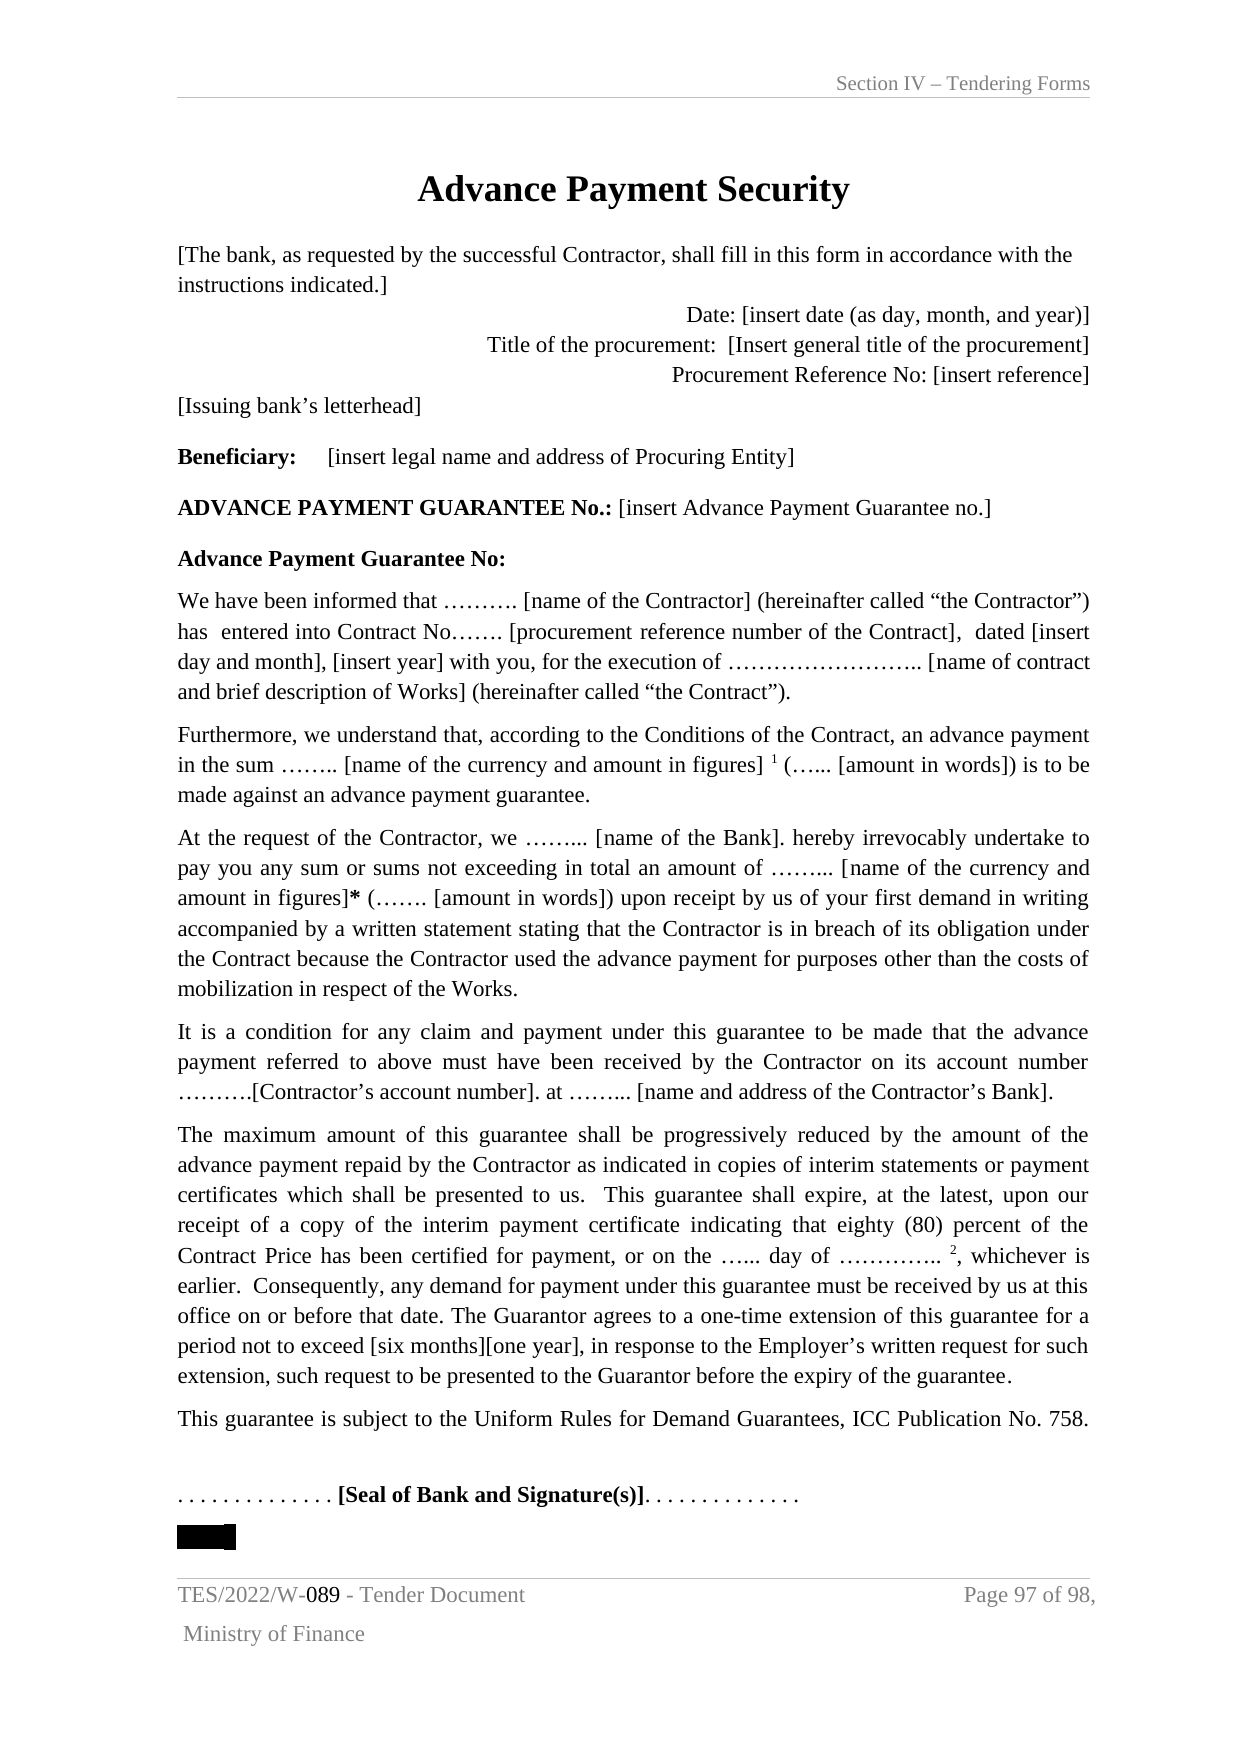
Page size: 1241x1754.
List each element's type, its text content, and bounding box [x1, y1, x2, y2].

text Advance Payment Security [177, 166, 1090, 209]
text Advance Payment Guarantee No: [177, 545, 1090, 571]
text The maximum amount of this guarantee shall be progressively reduced by the amount of the advance payment repaid by the Contractor as indicated in copies of interim statements or payment certificates which shall be presented to us. This guarantee shall expire, at the latest, upon our receipt of a copy of the interim payment certificate indicating that eighty (80) percent of the Contract Price has been certified for payment, or on the …... day of ………….. 2, whichever is earlier. Consequently, any demand for payment under this guarantee must be received by us at this office on or before that date. The Guarantor agrees to a one-time extension of this guarantee for a period not to exceed [six months][one year], in response to the Employer’s written request for such extension, such request to be presented to the Guarantor before the expiry of the guarantee. [177, 1121, 1090, 1389]
text We have been informed that ………. [name of the Contractor] (hereinafter called “the Contractor”) has entered into Contract No……. [procurement reference number of the Contract], dated [insert day and month], [insert year] with you, for the execution of …………………….. [name of contract and brief description of Works] (hereinafter called “the Contract”). [177, 587, 1090, 704]
text ADVANCE PAYMENT GUARANTEE No.: [insert Advance Payment Guarantee no.] [177, 494, 1090, 520]
text [Issuing bank’s letterhead] [177, 392, 1090, 418]
text Date: [insert date (as day, month, and year)] [177, 301, 1090, 327]
text Furthermore, we understand that, according to the Conditions of the Contract, an advance payment in the sum …….. [name of the currency and amount in figures] 1 (…... [amount in words]) is to be made against an advance payment guarantee. [177, 721, 1090, 808]
text Note – [177, 1523, 1041, 1550]
text It is a condition for any claim and payment under this guarantee to be made that the advance payment referred to above must have been received by the Contractor on its account number ……….[Contractor’s account number]. at ……... [name and address of the Contractor’s Bank]. [177, 1018, 1090, 1104]
text Beneficiary: [insert legal name and address of Procuring Entity] [177, 443, 1090, 469]
text This guarantee is subject to the Uniform Rules for Demand Guarantees, ICC Publication No. 758. [177, 1405, 1090, 1464]
text Title of the procurement: [Insert general title of the procurement] [177, 331, 1090, 358]
text Procurement Reference No: [insert reference] [177, 361, 1090, 388]
text . . . . . . . . . . . . . . [Seal of Bank and Signature(s)]. . . . . . . . . . . . . . [177, 1481, 1090, 1507]
text [The bank, as requested by the successful Contractor, shall fill in this form in accordance with the instructions indicated.] [177, 241, 1090, 297]
text At the request of the Contractor, we ……... [name of the Bank]. hereby irrevocably undertake to pay you any sum or sums not exceeding in total an amount of ……... [name of the currency and amount in figures]* (……. [amount in words]) upon receipt by us of your first demand in writing accompanied by a written statement stating that the Contractor is in breach of its obligation under the Contract because the Contractor used the advance payment for purposes other than the costs of mobilization in respect of the Works. [177, 824, 1090, 1001]
